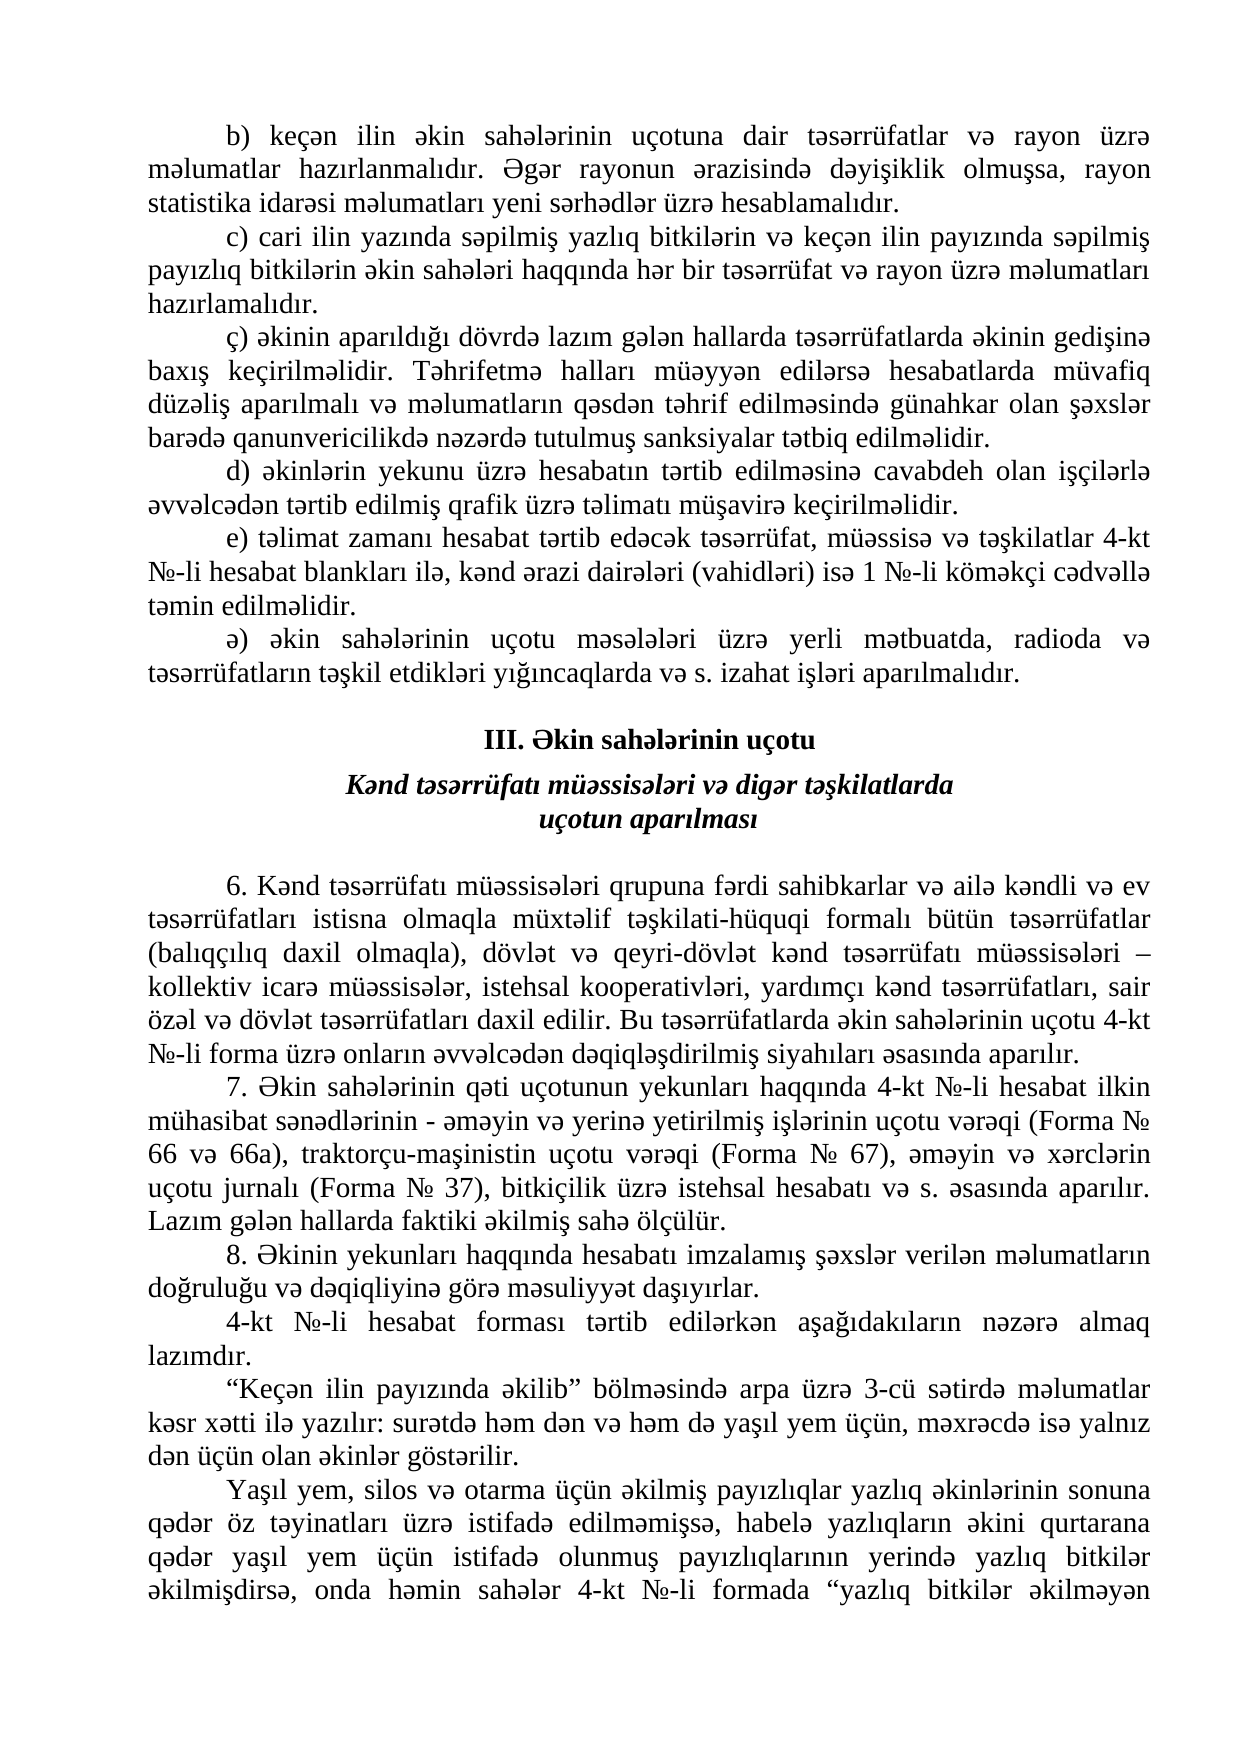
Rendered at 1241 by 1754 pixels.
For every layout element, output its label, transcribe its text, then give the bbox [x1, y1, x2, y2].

text d) əkinlərin yekunu üzrə hesabatın tərtib edilməsinə cavabdeh olan işçilərlə əvvəlcədən tərtib edilmiş qrafik üzrə təlimatı müşavirə keçirilməlidir. [148, 453, 1152, 521]
text e) təlimat zamanı hesabat tərtib edəcək təsərrüfat, müəssisə və təşkilatlar 4-kt №-li hesabat blankları ilə, kənd ərazi dairələri (vahidləri) isə 1 №-li köməkçi cədvəllə təmin edilməlidir. [148, 521, 1152, 621]
text III. Əkin sahələrinin uçotu [148, 722, 1152, 755]
text b) keçən ilin əkin sahələrinin uçotuna dair təsərrüfatlar və rayon üzrə məlumatlar hazırlanmalıdır. Əgər rayonun ərazisində dəyişiklik olmuşsa, rayon statistika idarəsi məlumatları yeni sərhədlər üzrə hesablamalıdır. [148, 118, 1152, 219]
text “Keçən ilin payızında əkilib” bölməsində arpa üzrə 3-cü sətirdə məlumatlar kəsr xətti ilə yazılır: surətdə həm dən və həm də yaşıl yem üçün, məxrəcdə isə yalnız dən üçün olan əkinlər göstərilir. [148, 1371, 1152, 1472]
text ç) əkinin aparıldığı dövrdə lazım gələn hallarda təsərrüfatlarda əkinin gedişinə baxış keçirilməlidir. Təhrifetmə halları müəyyən edilərsə hesabatlarda müvafiq düzəliş aparılmalı və məlumatların qəsdən təhrif edilməsində günahkar olan şəxslər barədə qanunvericilikdə nəzərdə tutulmuş sanksiyalar tətbiq edilməlidir. [148, 319, 1152, 453]
text Kənd təsərrüfatı müəssisələri və digər təşkilatlarda [148, 767, 1152, 801]
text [148, 1472, 1152, 1606]
text ə) əkin sahələrinin uçotu məsələləri üzrə yerli mətbuatda, radioda və təsərrüfatların təşkil etdikləri yığıncaqlarda və s. izahat işləri aparılmalıdır. [148, 621, 1152, 688]
text c) cari ilin yazında səpilmiş yazlıq bitkilərin və keçən ilin payızında səpilmiş payızlıq bitkilərin əkin sahələri haqqında hər bir təsərrüfat və rayon üzrə məlumatları hazırlamalıdır. [148, 219, 1152, 319]
text 4-kt №-li hesabat forması tərtib edilərkən aşağıdakıların nəzərə almaq lazımdır. [148, 1304, 1152, 1371]
text 8. Əkinin yekunları haqqında hesabatı imzalamış şəxslər verilən məlumatların doğruluğu və dəqiqliyinə görə məsuliyyət daşıyırlar. [148, 1237, 1152, 1304]
text 6. Kənd təsərrüfatı müəssisələri qrupuna fərdi sahibkarlar və ailə kəndli və ev təsərrüfatları istisna olmaqla müxtəlif təşkilati-hüquqi formalı bütün təsərrüfatlar (balıqçılıq daxil olmaqla), dövlət və qeyri-dövlət kənd təsərrüfatı müəssisələri – kollektiv icarə müəssisələr, istehsal kooperativləri, yardımçı kənd təsərrüfatları, sair özəl və dövlət təsərrüfatları daxil edilir. Bu təsərrüfatlarda əkin sahələrinin uçotu 4-kt №-li forma üzrə onların əvvəlcədən dəqiqləşdirilmiş siyahıları əsasında aparılır. [148, 868, 1152, 1069]
text uçotun aparılması [148, 801, 1152, 834]
text 7. Əkin sahələrinin qəti uçotunun yekunları haqqında 4-kt №-li hesabat ilkin mühasibat sənədlərinin - əməyin və yerinə yetirilmiş işlərinin uçotu vərəqi (Forma № 66 və 66a), traktorçu-maşinistin uçotu vərəqi (Forma № 67), əməyin və xərclərin uçotu jurnalı (Forma № 37), bitkiçilik üzrə istehsal hesabatı və s. əsasında aparılır. Lazım gələn hallarda faktiki əkilmiş sahə ölçülür. [148, 1069, 1152, 1237]
